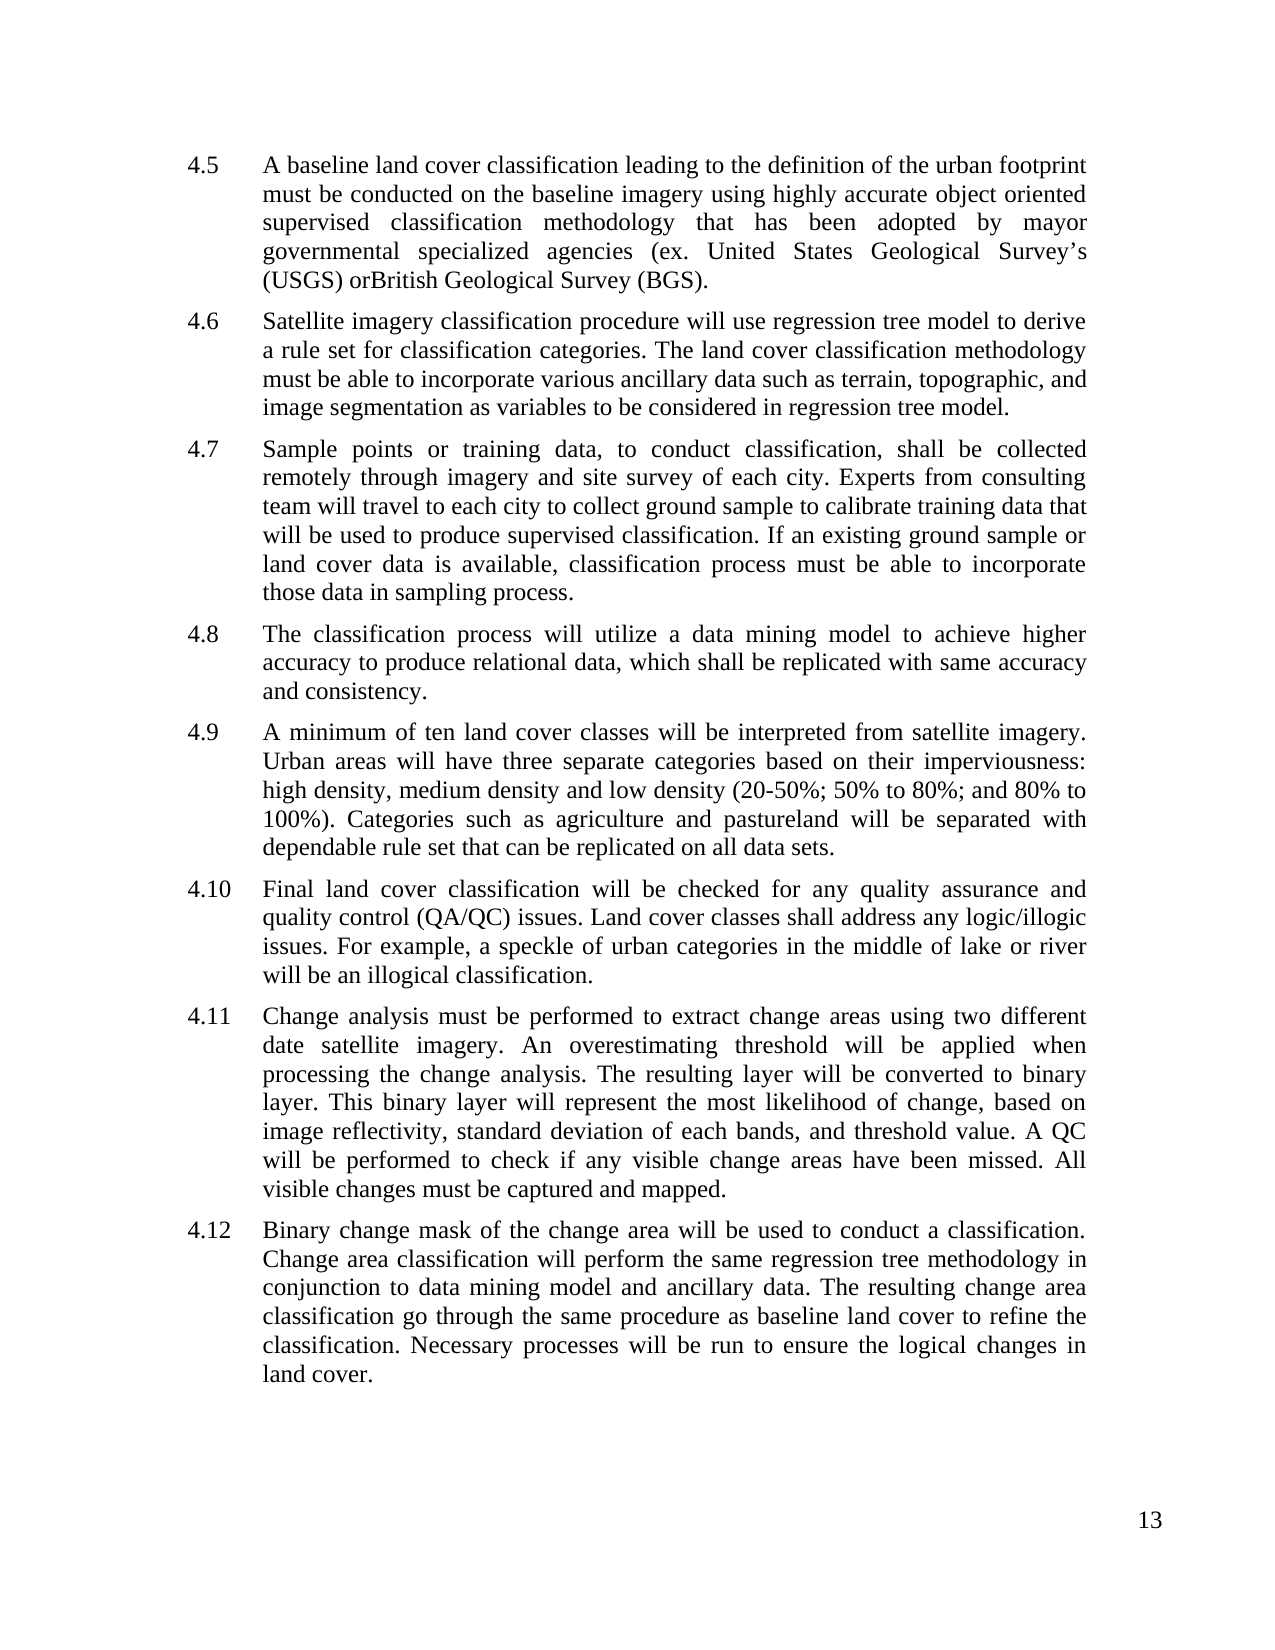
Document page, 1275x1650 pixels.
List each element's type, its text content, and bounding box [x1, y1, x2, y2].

list A minimum of ten land cover classes will be interpreted from satellite imagery. Urban areas will have three separate categories based on their imperviousness: high density, medium density and low density (20-50%; 50% to 80%; and 80% to 100%). Categories such as agriculture and pastureland will be separated with dependable rule set that can be replicated on all data sets. [187, 717, 1087, 861]
list The classification process will utilize a data mining model to achieve higher accuracy to produce relational data, which shall be replicated with same accuracy and consistency. [187, 619, 1087, 705]
list Final land cover classification will be checked for any quality assurance and quality control (QA/QC) issues. Land cover classes shall address any logic/illogic issues. For example, a speckle of urban categories in the middle of lake or river will be an illogical classification. [187, 874, 1087, 989]
list Change analysis must be performed to extract change areas using two different date satellite imagery. An overestimating threshold will be applied when processing the change analysis. The resulting layer will be converted to binary layer. This binary layer will represent the most likelihood of change, based on image reflectivity, standard deviation of each bands, and threshold value. A QC will be performed to check if any visible change areas have been missed. All visible changes must be captured and mapped. [187, 1001, 1087, 1202]
list Satellite imagery classification procedure will use regression tree model to derive a rule set for classification categories. The land cover classification methodology must be able to incorporate various ancillary data such as terrain, topographic, and image segmentation as variables to be considered in regression tree model. [187, 306, 1087, 421]
list Sample points or training data, to conduct classification, shall be collected remotely through imagery and site survey of each city. Experts from consulting team will travel to each city to collect ground sample to calibrate training data that will be used to produce supervised classification. If an existing ground sample or land cover data is available, classification process must be able to incorporate those data in sampling process. [187, 434, 1087, 606]
list A baseline land cover classification leading to the definition of the urban footprint must be conducted on the baseline imagery using highly accurate object oriented supervised classification methodology that has been adopted by mayor governmental specialized agencies (ex. United States Geological Survey’s (USGS) orBritish Geological Survey (BGS). [187, 150, 1087, 294]
list Binary change mask of the change area will be used to conduct a classification. Change area classification will perform the same regression tree methodology in conjunction to data mining model and ancillary data. The resulting change area classification go through the same procedure as baseline land cover to refine the classification. Necessary processes will be run to ensure the logical changes in land cover. [187, 1215, 1087, 1387]
